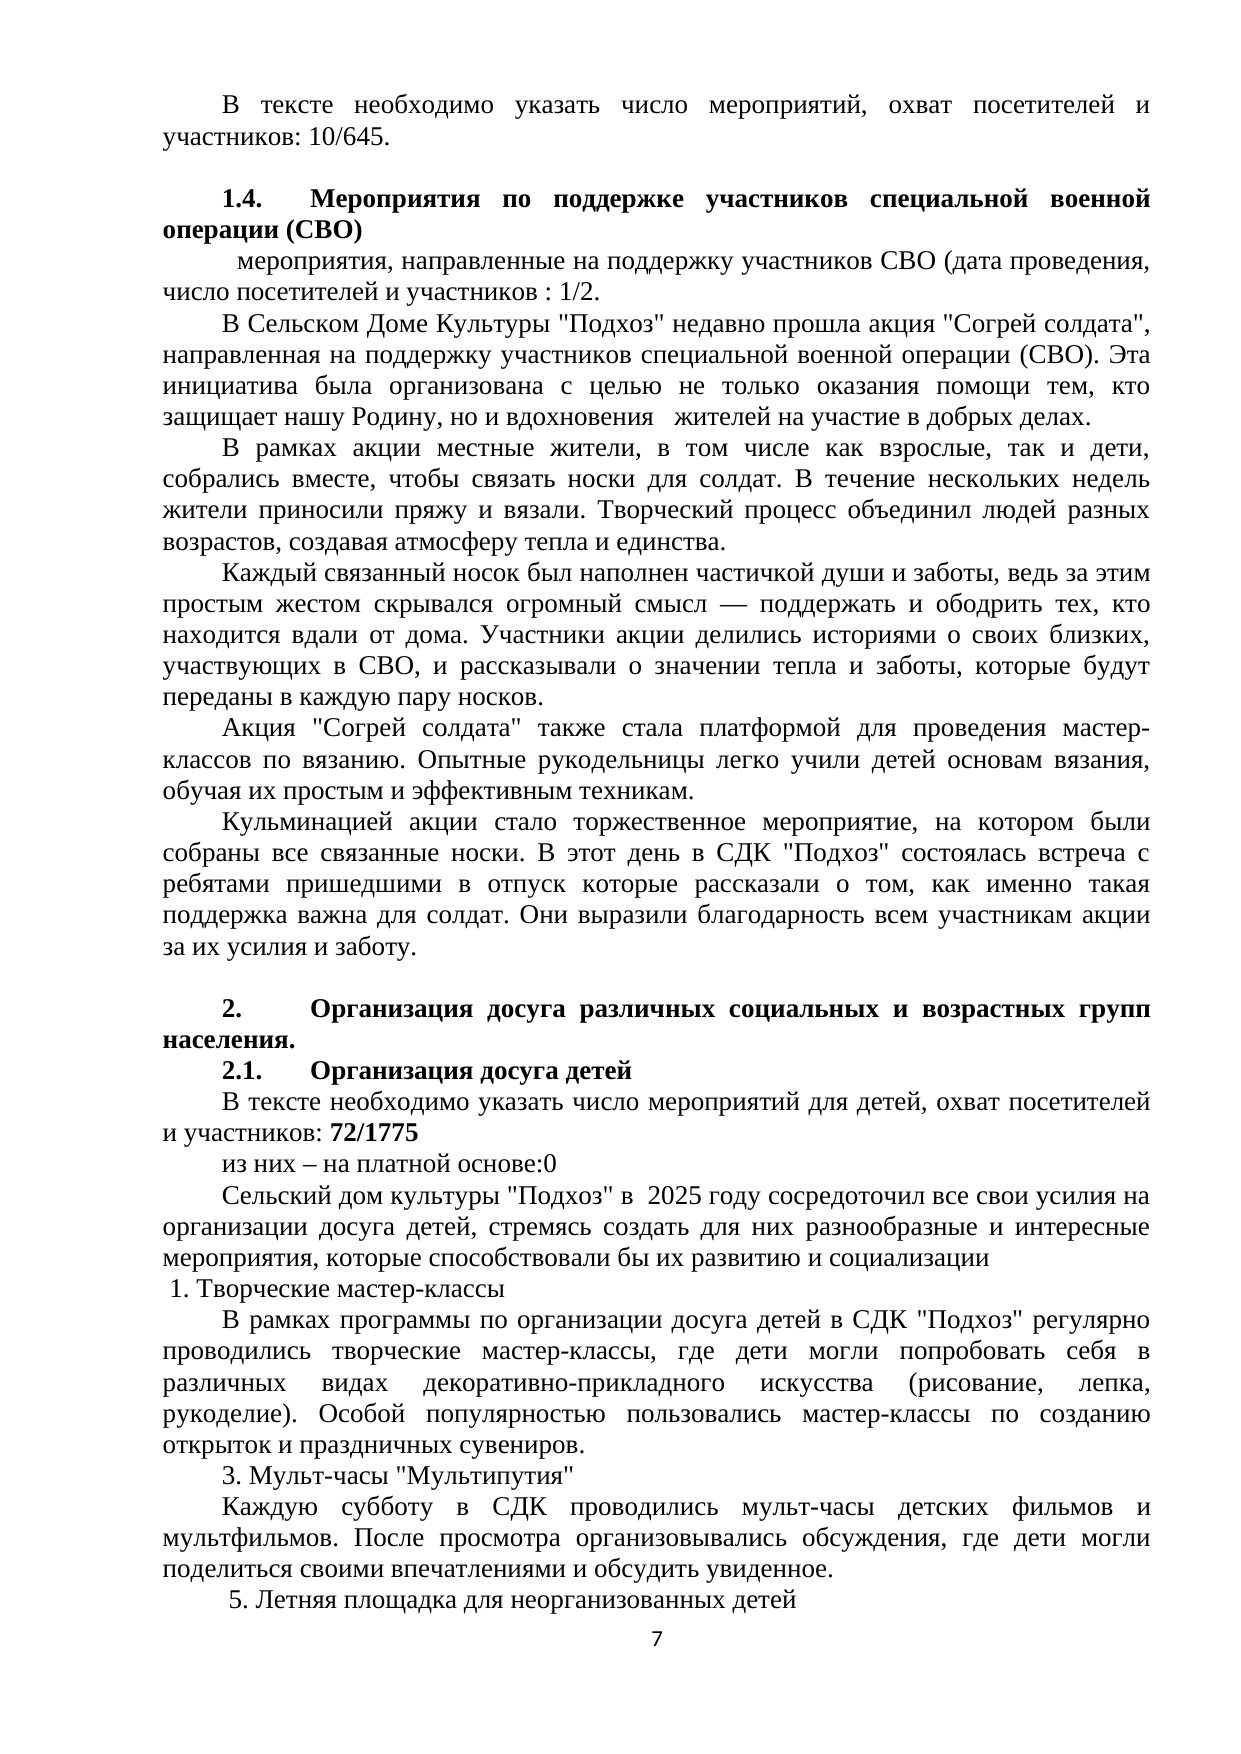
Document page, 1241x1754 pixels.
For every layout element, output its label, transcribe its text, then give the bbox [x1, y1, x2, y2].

text Акция "Согрей солдата" также стала платформой для проведения мастер-классов по вязанию. Опытные рукодельницы легко учили детей основам вязания, обучая их простым и эффективным техникам. [162, 712, 1152, 805]
text Каждую субботу в СДК проводились мульт-часы детских фильмов и мультфильмов. После просмотра организовывались обсуждения, где дети могли поделиться своими впечатлениями и обсудить увиденное. [162, 1490, 1152, 1584]
text В Сельском Доме Культуры "Подхоз" недавно прошла акция "Согрей солдата", направленная на поддержку участников специальной военной операции (СВО). Эта инициатива была организована с целью не только оказания помощи тем, кто защищает нашу Родину, но и вдохновения жителей на участие в добрых делах. [162, 307, 1152, 431]
text Кульминацией акции стало торжественное мероприятие, на котором были собраны все связанные носки. В этот день в СДК "Подхоз" состоялась встреча с ребятами пришедшими в отпуск которые рассказали о том, как именно такая поддержка важна для солдат. Они выразили благодарность всем участникам акции за их усилия и заботу. [162, 805, 1152, 961]
list В тексте необходимо указать число мероприятий, охват посетителей и участников: 10/645. [162, 89, 1152, 151]
text В тексте необходимо указать число мероприятий для детей, охват посетителей и участников: 72/1775 [162, 1085, 1152, 1148]
text 1. Творческие мастер-классы [162, 1272, 1152, 1303]
text из них – на платной основе:0 [162, 1148, 1152, 1179]
list Организация досуга детей [148, 1054, 1152, 1085]
text В рамках программы по организации досуга детей в СДК "Подхоз" регулярно проводились творческие мастер-классы, где дети могли попробовать себя в различных видах декоративно-прикладного искусства (рисование, лепка, рукоделие). Особой популярностью пользовались мастер-классы по созданию открыток и праздничных сувениров. [162, 1303, 1152, 1459]
list мероприятия, направленные на поддержку участников СВО (дата проведения, число посетителей и участников : 1/2. [162, 244, 1152, 307]
text Сельский дом культуры "Подхоз" в 2025 году сосредоточил все свои усилия на организации досуга детей, стремясь создать для них разнообразные и интересные мероприятия, которые способствовали бы их развитию и социализации [162, 1179, 1152, 1272]
text 5. Летняя площадка для неорганизованных детей [162, 1584, 1152, 1615]
text 3. Мульт-часы "Мультипутия" [162, 1459, 1152, 1490]
list Мероприятия по поддержке участников специальной военной операции (СВО) [162, 182, 1152, 244]
text Каждый связанный носок был наполнен частичкой души и заботы, ведь за этим простым жестом скрывался огромный смысл — поддержать и ободрить тех, кто находится вдали от дома. Участники акции делились историями о своих близких, участвующих в СВО, и рассказывали о значении тепла и заботы, которые будут переданы в каждую пару носков. [162, 556, 1152, 712]
text В рамках акции местные жители, в том числе как взрослые, так и дети, собрались вместе, чтобы связать носки для солдат. В течение нескольких недель жители приносили пряжу и вязали. Творческий процесс объединил людей разных возрастов, создавая атмосферу тепла и единства. [162, 431, 1152, 556]
list Организация досуга различных социальных и возрастных групп населения. [162, 992, 1152, 1054]
